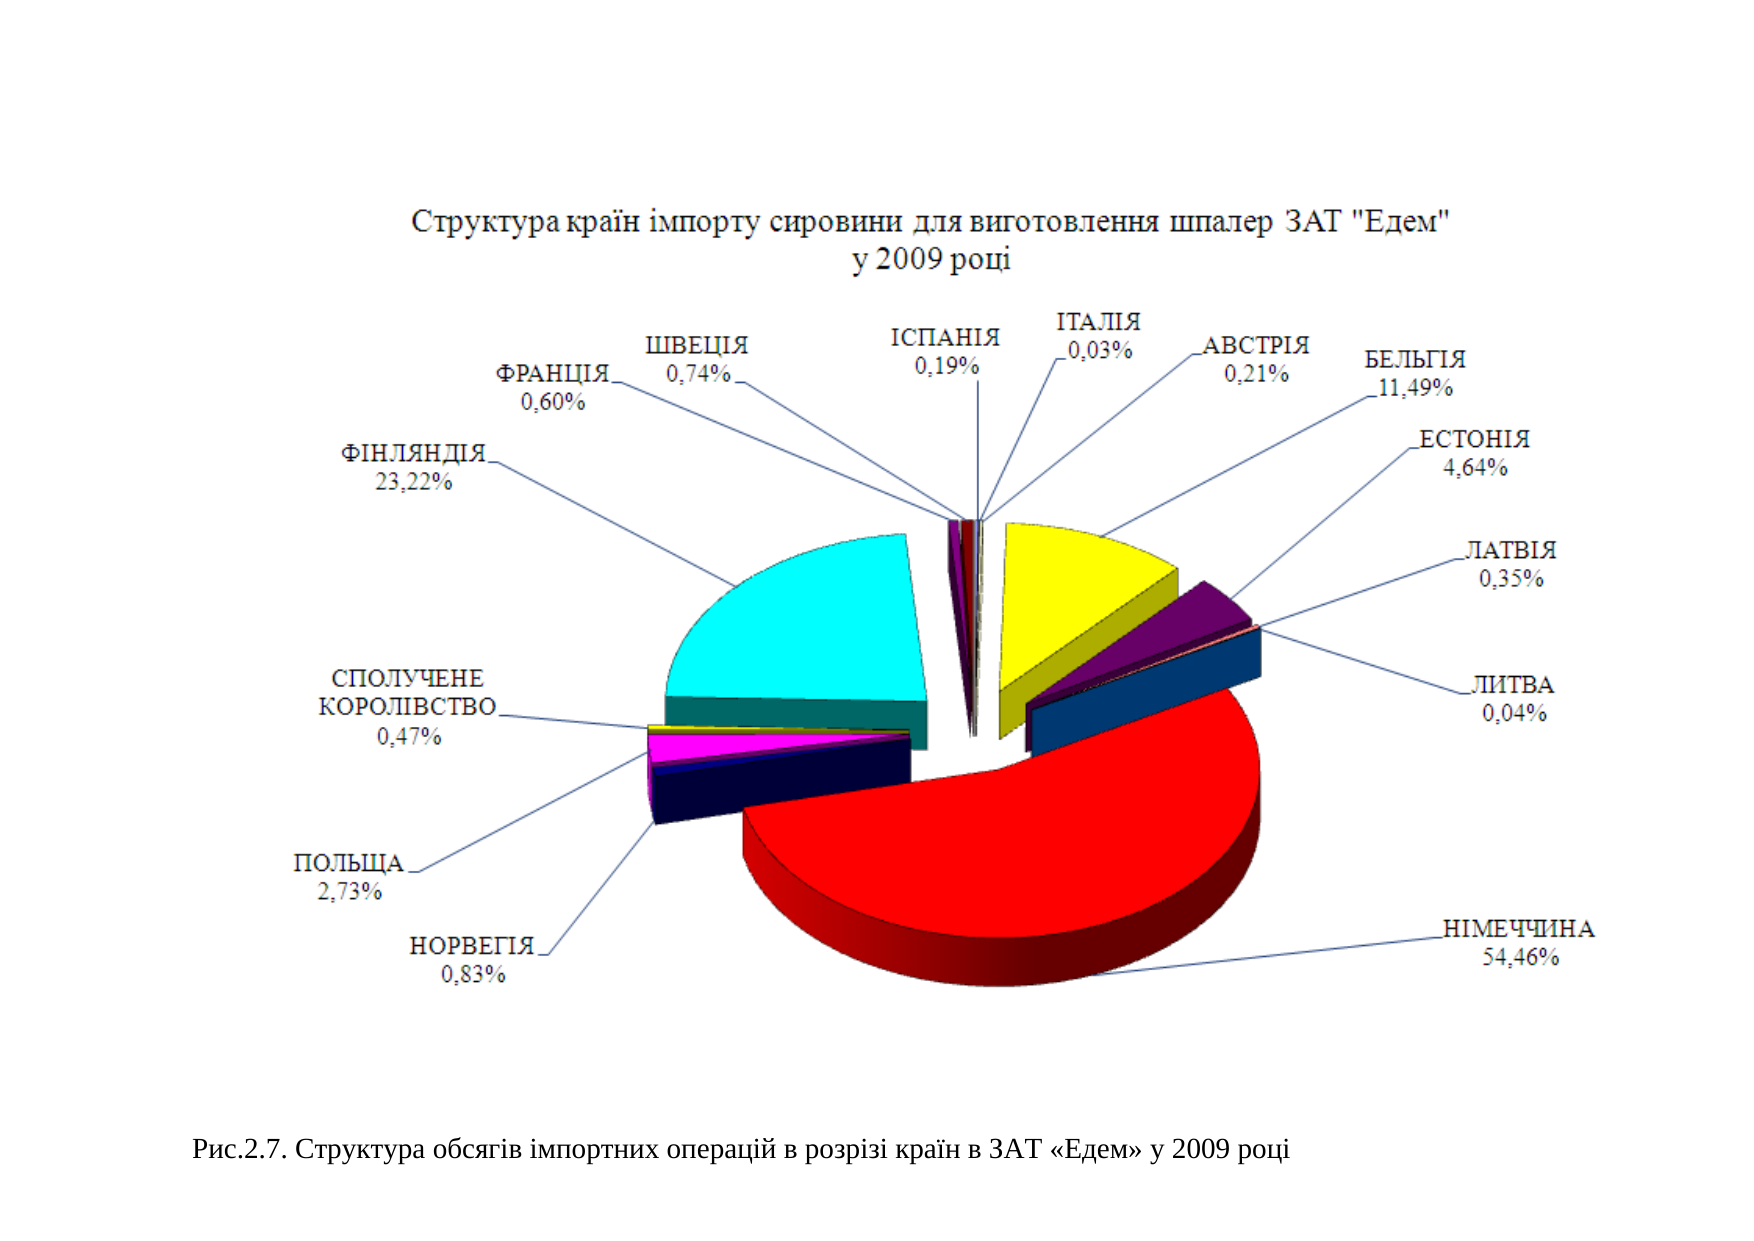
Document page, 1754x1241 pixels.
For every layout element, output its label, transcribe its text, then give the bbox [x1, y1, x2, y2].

text Рис.2.7. Структура обсягів імпортних операцій в розрізі країн в ЗАТ «Едем» у 2009 році [118, 1131, 1636, 1164]
picture [155, 177, 1670, 1103]
